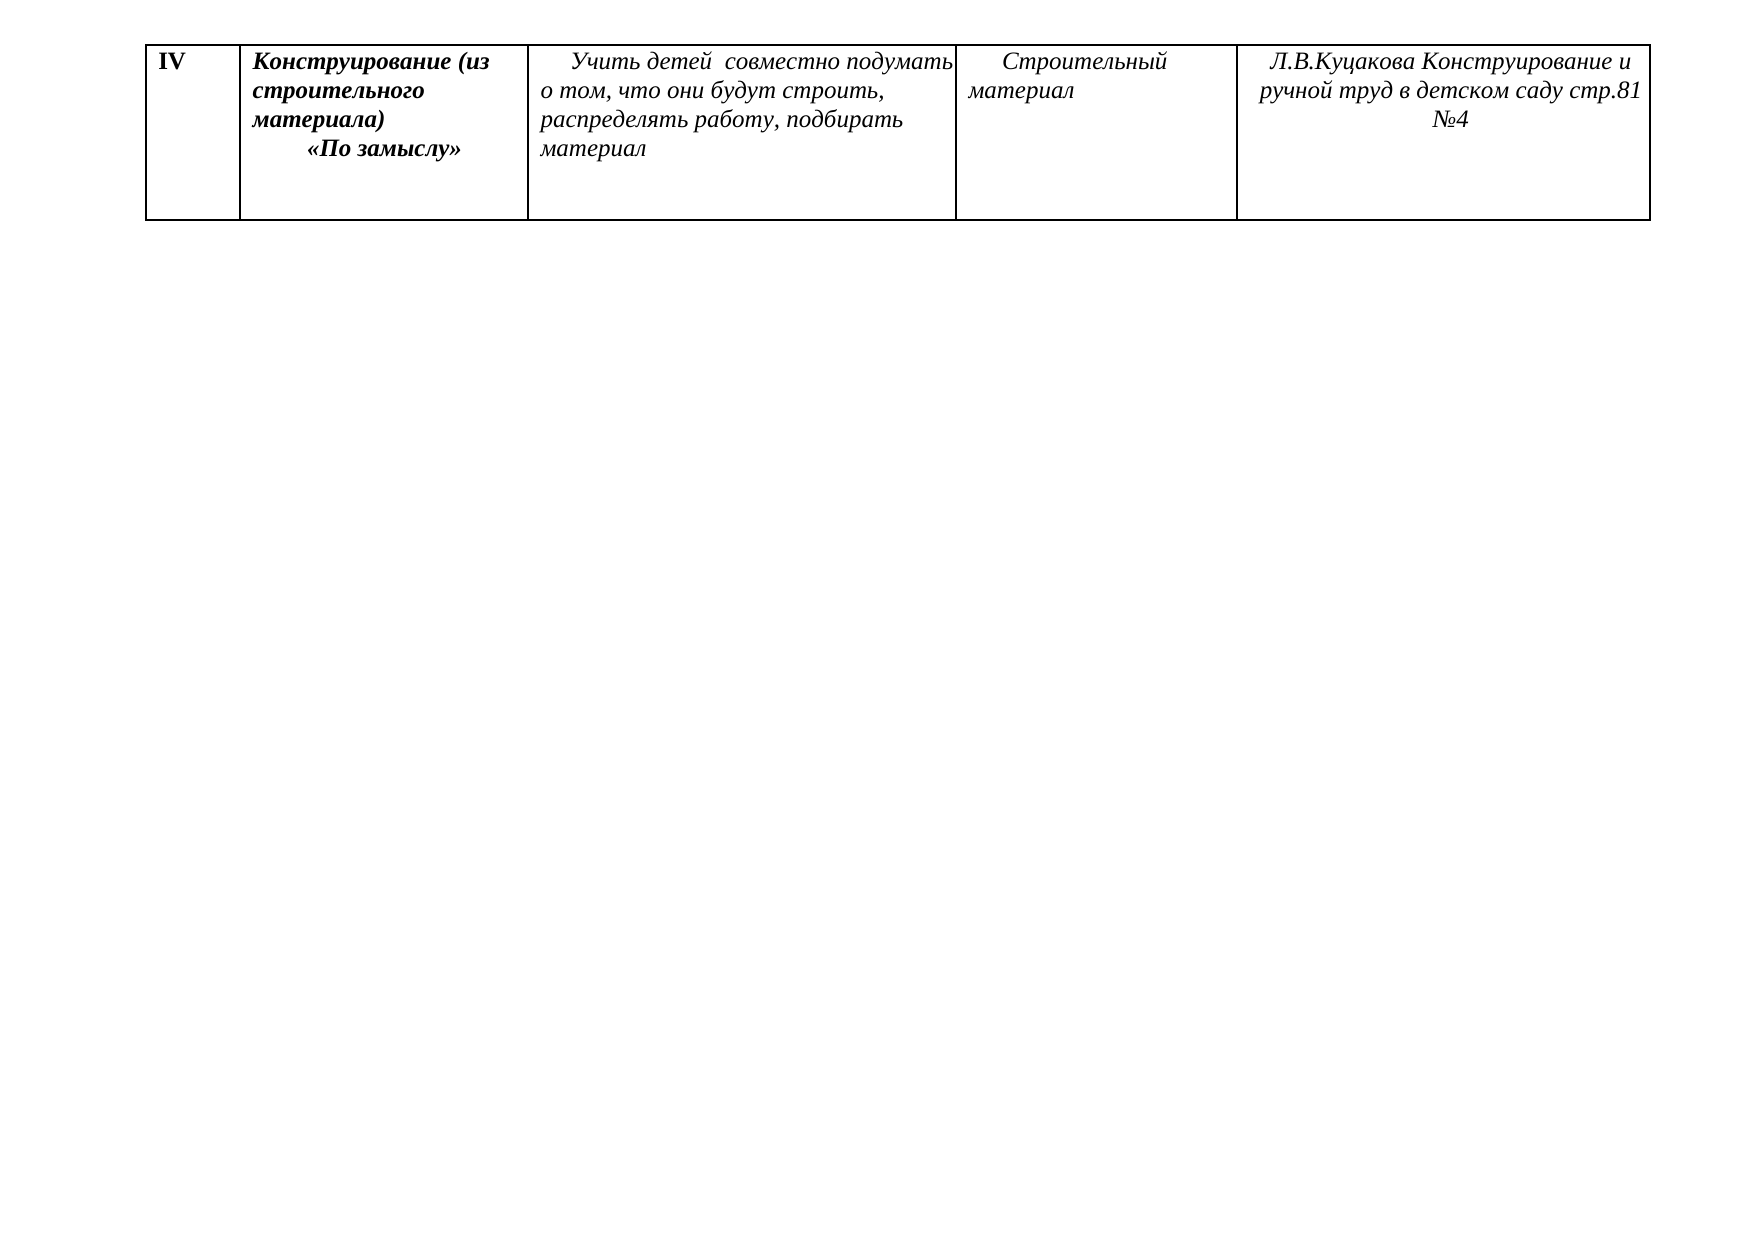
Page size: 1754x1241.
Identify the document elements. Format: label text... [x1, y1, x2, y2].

table_cell Л.В.Куцакова Конструирование и ручной труд в детском саду стр.81 №4 [1238, 46, 1649, 219]
table_cell Учить детей совместно подумать о том, что они будут строить, распределять работу, подбирать материал [529, 46, 955, 219]
table_cell IV [147, 46, 239, 219]
table_cell Конструирование (из строительного материала) «По замыслу» [241, 46, 527, 219]
table_cell Строительный материал [957, 46, 1236, 219]
